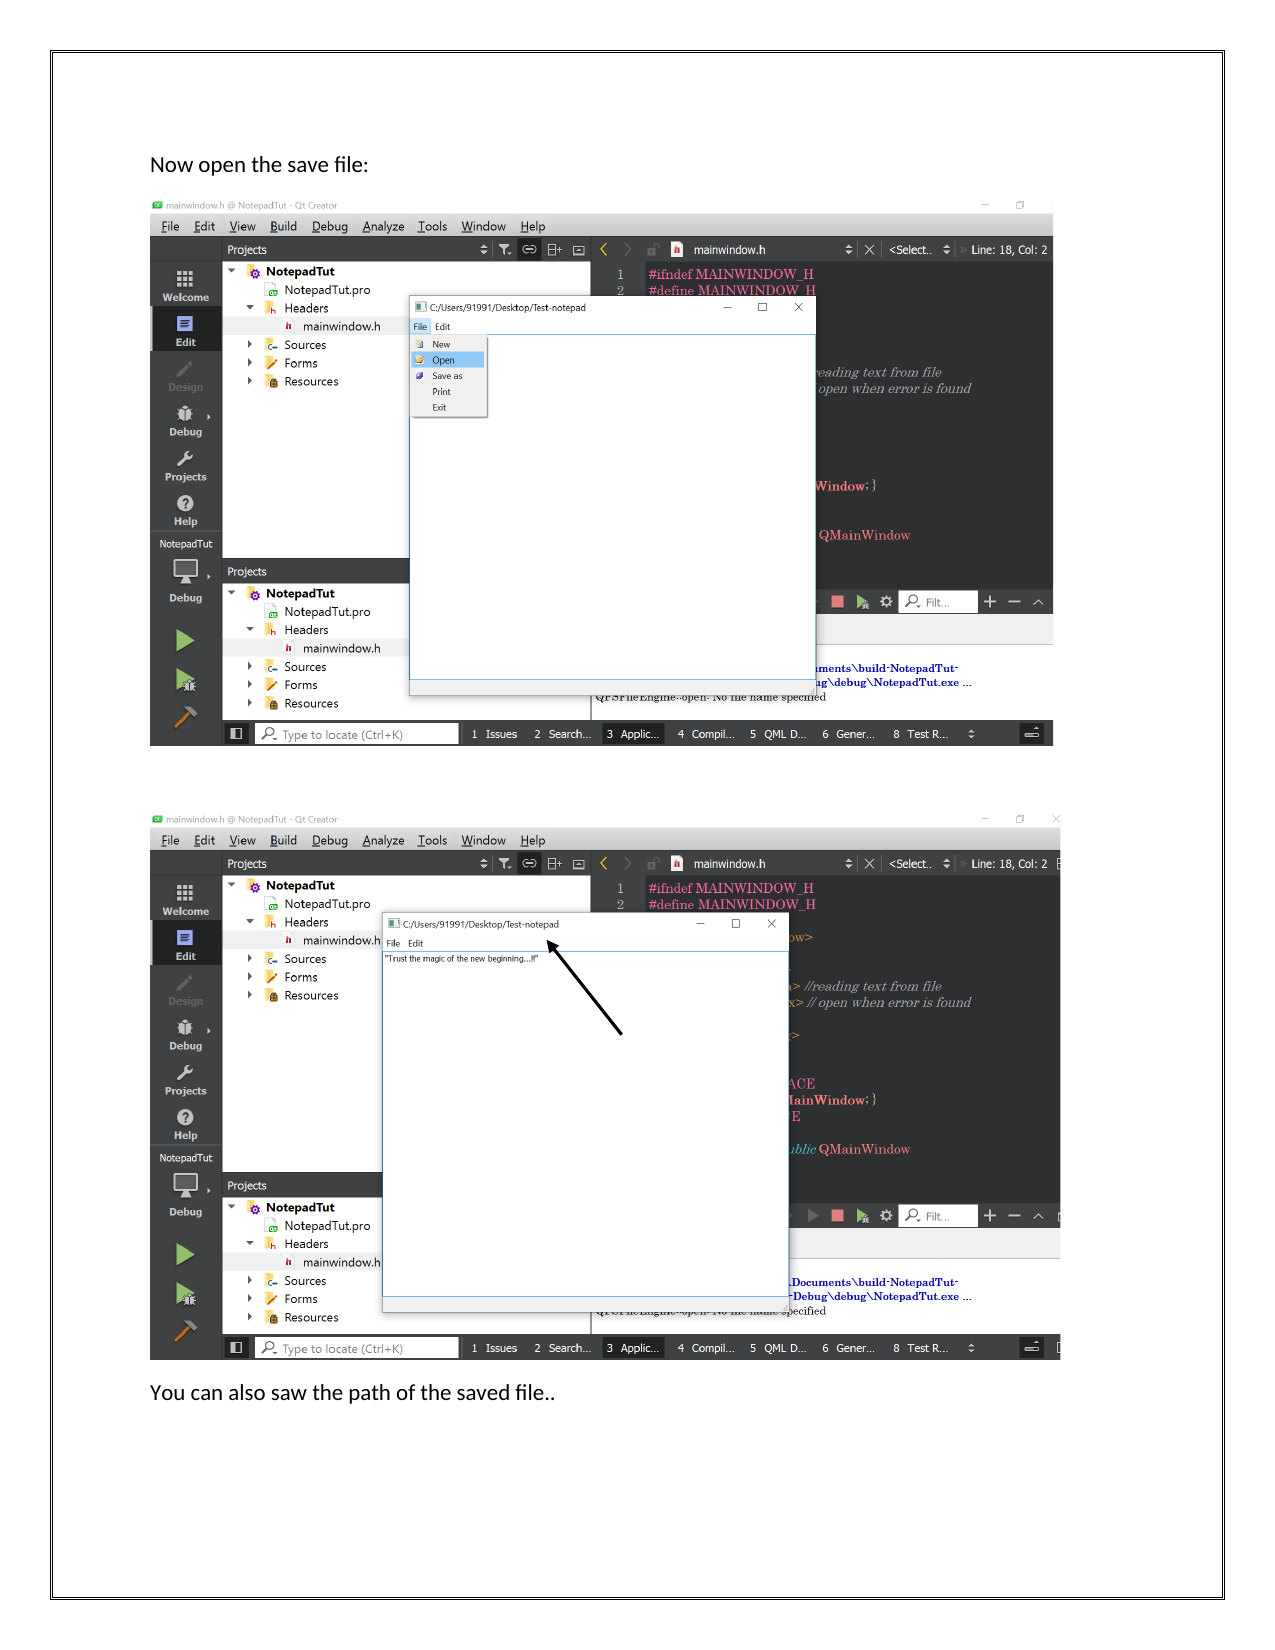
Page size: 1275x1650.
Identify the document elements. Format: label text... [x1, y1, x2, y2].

picture [150, 196, 1054, 746]
picture [150, 811, 1061, 1360]
text Now open the save file: [150, 150, 1125, 178]
text You can also saw the path of the saved file.. [150, 1378, 1125, 1406]
